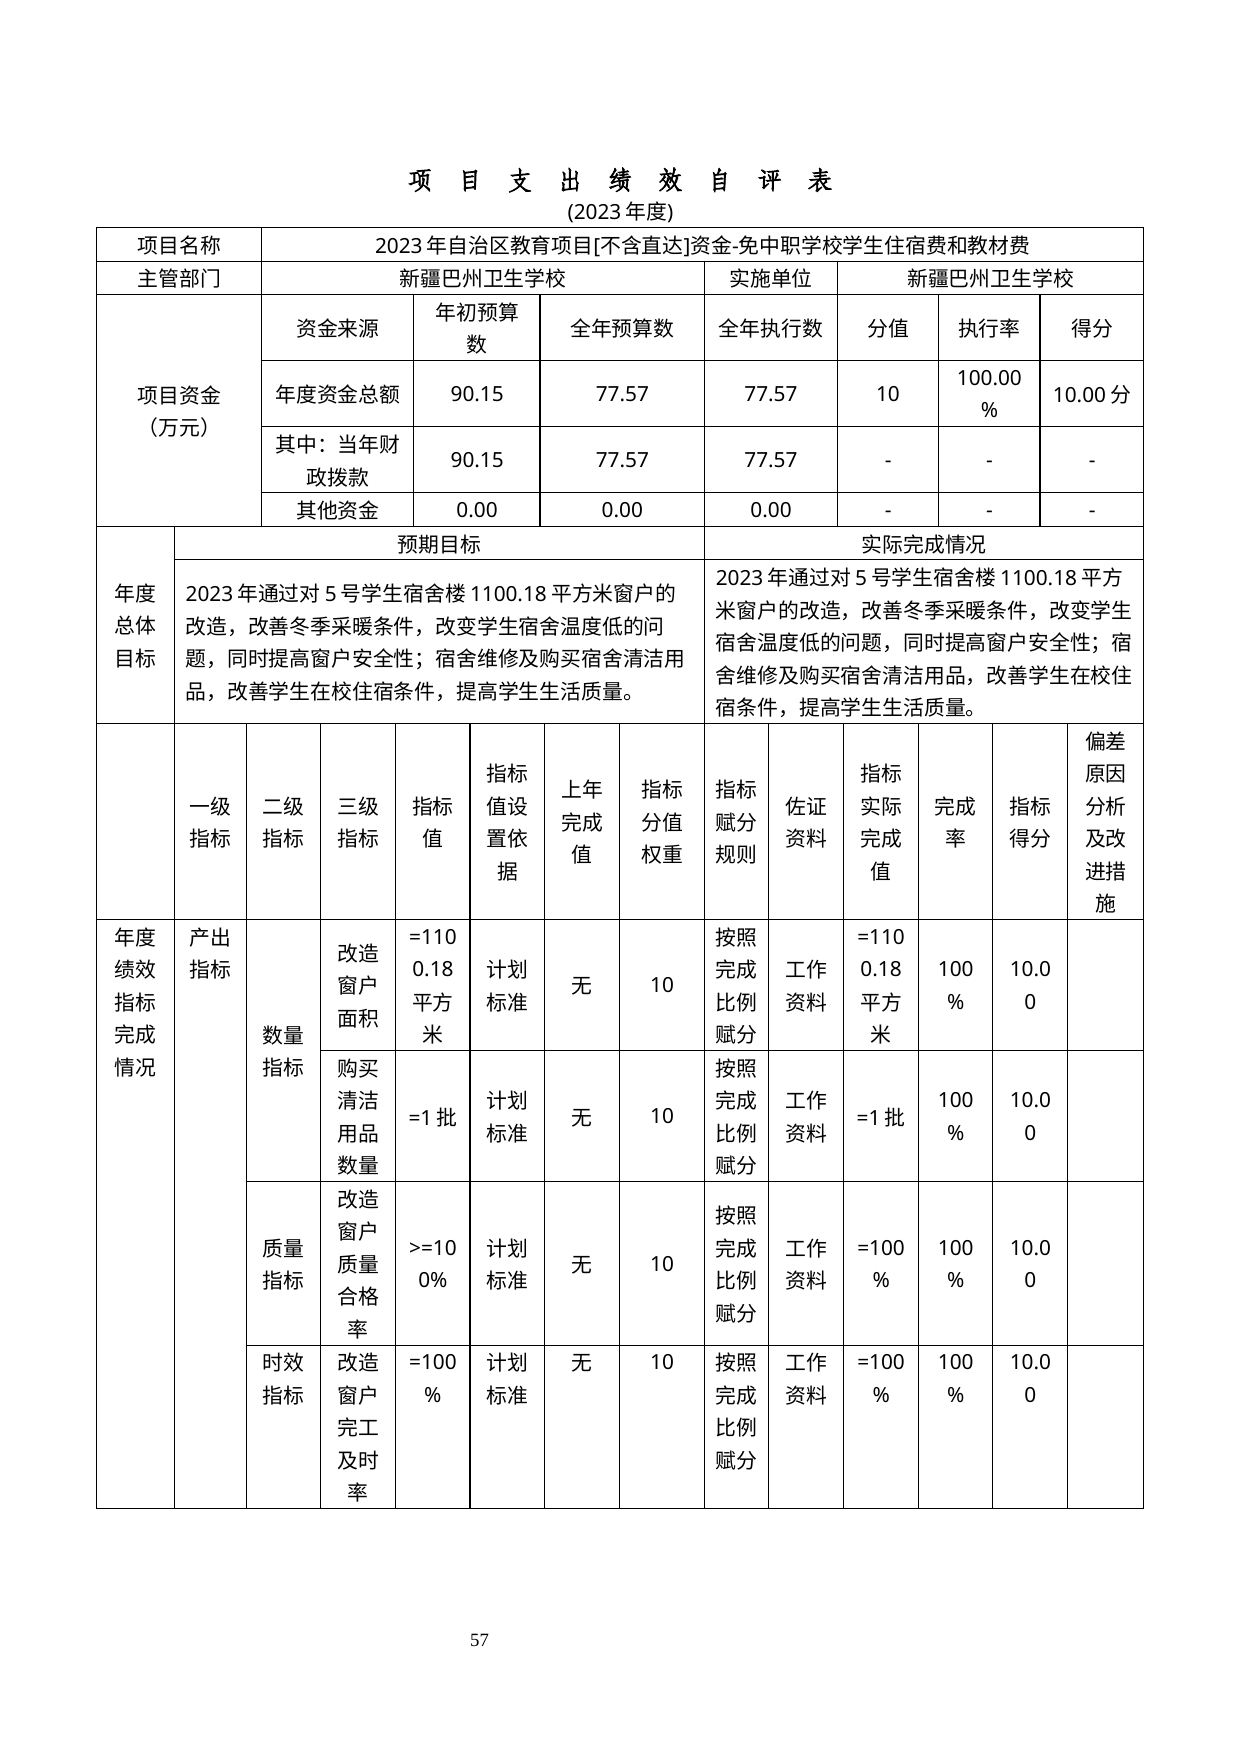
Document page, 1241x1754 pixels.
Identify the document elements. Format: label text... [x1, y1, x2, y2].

table_cell 改造窗户质量合格率 [321, 1182, 395, 1344]
table_cell - [1041, 493, 1143, 526]
table_cell 工作资料 [769, 1051, 843, 1181]
table_cell 质量指标 [247, 1182, 320, 1344]
table_cell 无 [545, 1051, 619, 1181]
table_cell 77.57 [541, 427, 704, 492]
table_cell - [939, 493, 1039, 526]
table_cell 计划标准 [471, 920, 544, 1050]
table_cell [97, 724, 174, 919]
table_cell =1批 [396, 1051, 469, 1181]
table_cell 90.15 [414, 361, 539, 426]
table_cell 无 [545, 1182, 619, 1344]
table_cell 2023年通过对5号学生宿舍楼1100.18平方米窗户的改造，改善冬季采暖条件，改变学生宿舍温度低的问题，同时提高窗户安全性；宿舍维修及购买宿舍清洁用品，改善学生在校住宿条件，提高学生生活质量。 [175, 560, 704, 723]
table_cell 购买清洁用品数量 [321, 1051, 395, 1181]
table_cell 预期目标 [175, 527, 704, 559]
table_cell 全年执行数 [705, 295, 837, 360]
table_cell - [939, 427, 1039, 492]
table_cell 指标值 [396, 724, 469, 919]
table_cell 完成率 [919, 724, 992, 919]
table_cell 77.57 [705, 427, 837, 492]
table_cell 10.00分 [1041, 361, 1143, 426]
table_cell 改造窗户完工及时率 [321, 1346, 395, 1508]
table_cell 按照完成比例赋分 [705, 920, 768, 1050]
table_cell 产出指标 [175, 920, 246, 1508]
table_cell 100% [919, 1346, 992, 1508]
table_cell 三级指标 [321, 724, 395, 919]
table_cell 10.00 [993, 1051, 1067, 1181]
table_cell 实施单位 [705, 262, 837, 294]
table_cell >=100% [396, 1182, 469, 1344]
table_cell 指标值设置依据 [471, 724, 544, 919]
table_cell 2023年自治区教育项目[不含直达]资金-免中职学校学生住宿费和教材费 [262, 228, 1143, 261]
table_cell 77.57 [705, 361, 837, 426]
table_cell 指标赋分规则 [705, 724, 768, 919]
table_cell 指标得分 [993, 724, 1067, 919]
table_cell 上年完成值 [545, 724, 619, 919]
table_cell 计划标准 [471, 1051, 544, 1181]
table_cell 工作资料 [769, 1346, 843, 1508]
table_cell 100% [919, 1051, 992, 1181]
table_cell 计划标准 [471, 1346, 544, 1508]
table_cell 年初预算数 [414, 295, 539, 360]
table_cell 实际完成情况 [705, 527, 1143, 559]
table_cell 改造窗户面积 [321, 920, 395, 1050]
table_cell 其中：当年财政拨款 [262, 427, 413, 492]
table_cell 年度总体目标 [97, 527, 174, 723]
table_cell 按照完成比例赋分 [705, 1346, 768, 1508]
table_cell 主管部门 [97, 262, 261, 294]
table_cell 无 [545, 920, 619, 1050]
table_cell [1068, 1051, 1143, 1181]
table_cell 0.00 [705, 493, 837, 526]
table_cell 100% [919, 1182, 992, 1344]
table_cell =100% [844, 1346, 918, 1508]
table_cell 全年预算数 [541, 295, 704, 360]
table_cell [1068, 1346, 1143, 1508]
table_cell 0.00 [414, 493, 539, 526]
table_cell 时效指标 [247, 1346, 320, 1508]
table_header 项 目 支 出 绩 效 自 评 表 [97, 162, 1143, 194]
table_cell 指标分值权重 [620, 724, 704, 919]
table_cell 10 [620, 920, 704, 1050]
table_cell 10 [838, 361, 938, 426]
table_cell 77.57 [541, 361, 704, 426]
table_cell 资金来源 [262, 295, 413, 360]
table_cell 10.00 [993, 920, 1067, 1050]
table_cell 得分 [1041, 295, 1143, 360]
table_cell 年度绩效指标完成情况 [97, 920, 174, 1508]
table_cell 新疆巴州卫生学校 [838, 262, 1143, 294]
table_cell 指标实际完成值 [844, 724, 918, 919]
table_cell - [1041, 427, 1143, 492]
table_cell 项目名称 [97, 228, 261, 261]
table_cell 工作资料 [769, 920, 843, 1050]
table_cell [1068, 1182, 1143, 1344]
table_cell =100% [396, 1346, 469, 1508]
table_cell 项目资金 （万元） [97, 295, 261, 526]
table_cell (2023年度) [97, 195, 1143, 227]
table_cell 10 [620, 1182, 704, 1344]
table_cell 10 [620, 1051, 704, 1181]
table_cell - [838, 427, 938, 492]
table_cell 计划标准 [471, 1182, 544, 1344]
table_cell 数量指标 [247, 920, 320, 1181]
table_cell 其他资金 [262, 493, 413, 526]
table_cell 新疆巴州卫生学校 [262, 262, 704, 294]
table_cell =1100.18平方米 [844, 920, 918, 1050]
table_cell [1068, 920, 1143, 1050]
table_cell 100.00% [939, 361, 1039, 426]
table_cell 100% [919, 920, 992, 1050]
table_cell 无 [545, 1346, 619, 1508]
table_cell 偏差原因分析及改进措施 [1068, 724, 1143, 919]
table_cell 一级指标 [175, 724, 246, 919]
table_cell 按照完成比例赋分 [705, 1182, 768, 1344]
table_cell 年度资金总额 [262, 361, 413, 426]
table_cell 0.00 [541, 493, 704, 526]
table_cell - [838, 493, 938, 526]
table_cell 10.00 [993, 1182, 1067, 1344]
table_cell 按照完成比例赋分 [705, 1051, 768, 1181]
table_cell 工作资料 [769, 1182, 843, 1344]
table_cell 2023年通过对5号学生宿舍楼1100.18平方米窗户的改造，改善冬季采暖条件，改变学生宿舍温度低的问题，同时提高窗户安全性；宿舍维修及购买宿舍清洁用品，改善学生在校住宿条件，提高学生生活质量。 [705, 560, 1143, 723]
table_cell 90.15 [414, 427, 539, 492]
table_cell =1批 [844, 1051, 918, 1181]
table_cell 分值 [838, 295, 938, 360]
table_cell 佐证资料 [769, 724, 843, 919]
table_cell =100% [844, 1182, 918, 1344]
table_cell =1100.18平方米 [396, 920, 469, 1050]
table_cell 执行率 [939, 295, 1039, 360]
table_cell 10.00 [993, 1346, 1067, 1508]
table_cell 10 [620, 1346, 704, 1508]
table_cell 二级指标 [247, 724, 320, 919]
